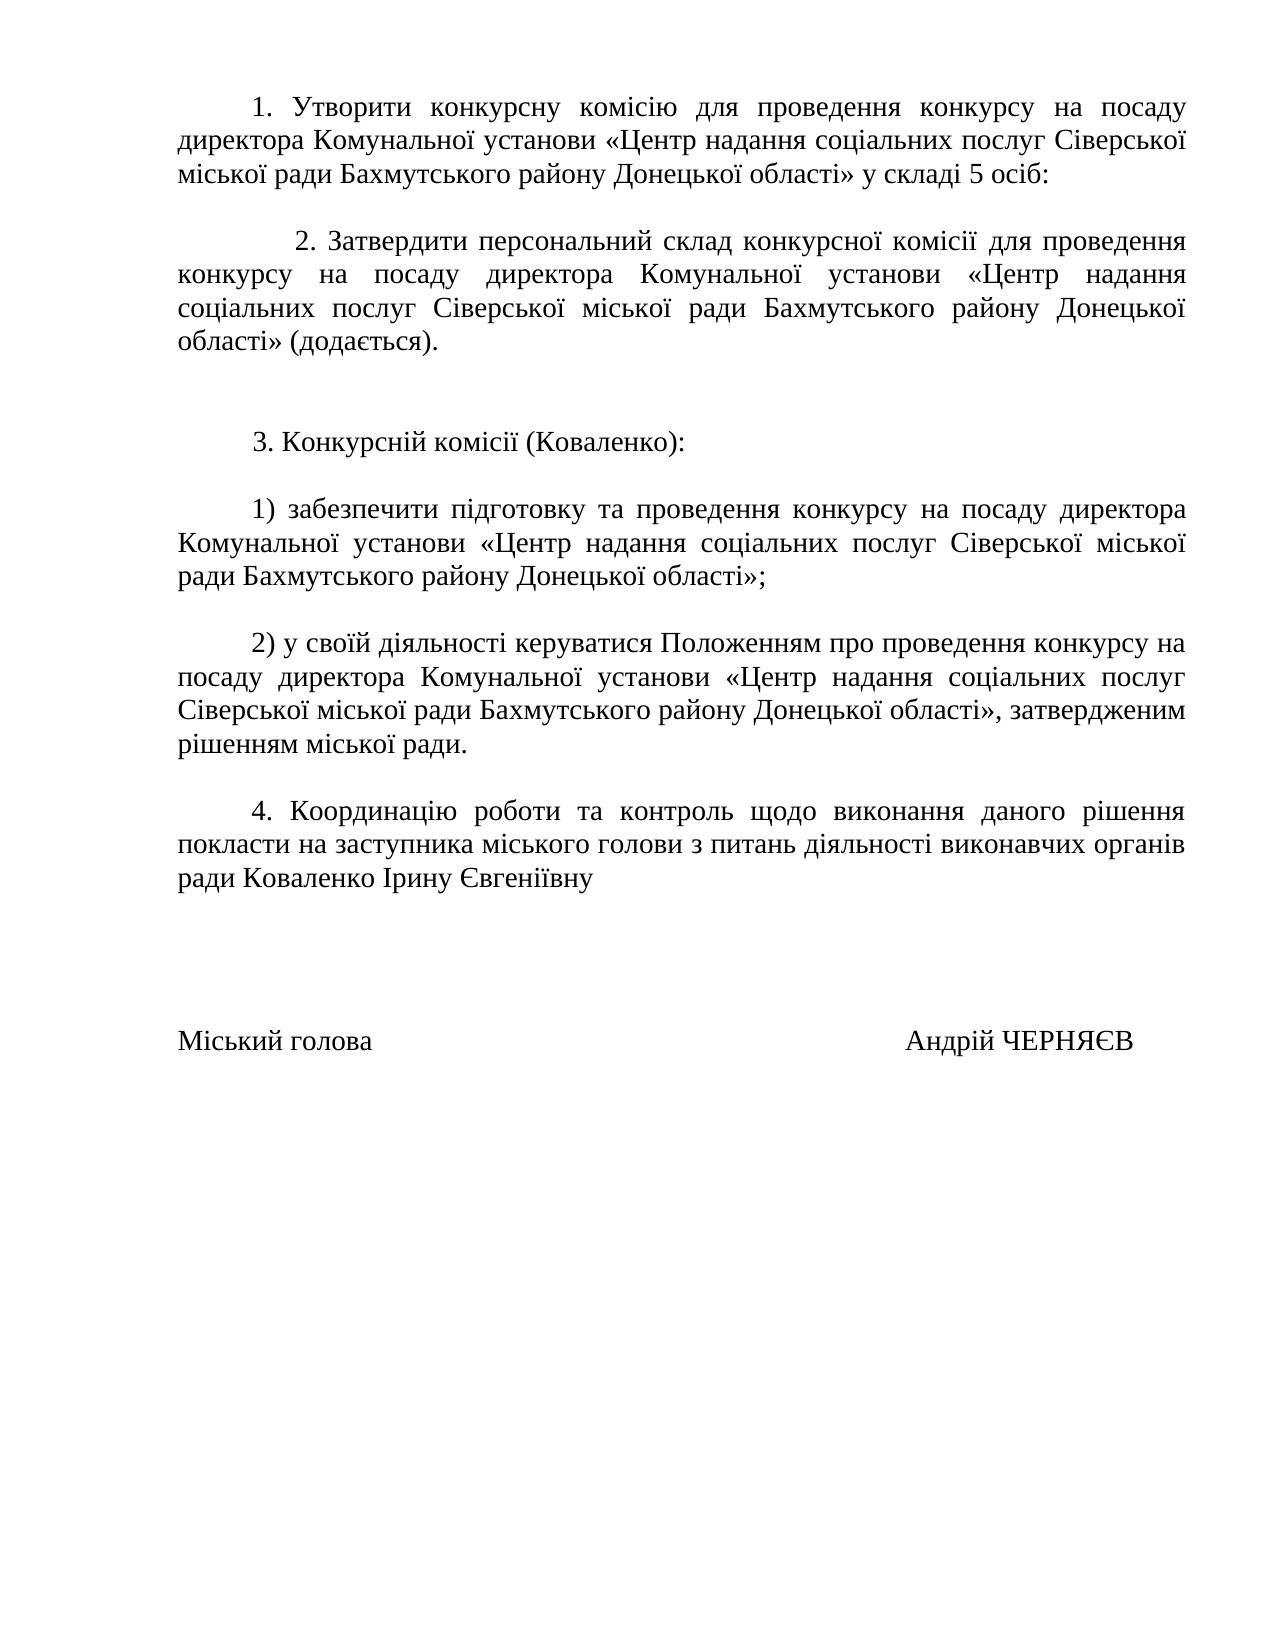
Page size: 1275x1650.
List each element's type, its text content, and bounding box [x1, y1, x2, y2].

text 1. Утворити конкурсну комісію для проведення конкурсу на посаду директора Комунальної установи «Центр надання соціальних послуг Сіверської міської ради Бахмутського району Донецької області» у складі 5 осіб: [177, 89, 1186, 189]
list 2. Затвердити персональний склад конкурсної комісії для проведення конкурсу на посаду директора Комунальної установи «Центр надання соціальних послуг Сіверської міської ради Бахмутського району Донецької області» (додається). [177, 223, 1186, 357]
list 3. Конкурсній комісії (Коваленко): [252, 424, 1186, 458]
list 2) у своїй діяльності керуватися Положенням про проведення конкурсу на посаду директора Комунальної установи «Центр надання соціальних послуг Сіверської міської ради Бахмутського району Донецької області», затвердженим рішенням міської ради. [177, 625, 1186, 759]
list 1) забезпечити підготовку та проведення конкурсу на посаду директора Комунальної установи «Центр надання соціальних послуг Сіверської міської ради Бахмутського району Донецької області»; [177, 491, 1186, 592]
text Міський голова Андрій ЧЕРНЯЄВ [177, 1023, 1186, 1057]
text 4. Координацію роботи та контроль щодо виконання даного рішення покласти на заступника міського голови з питань діяльності виконавчих органів ради Коваленко Ірину Євгеніївну [177, 793, 1186, 894]
